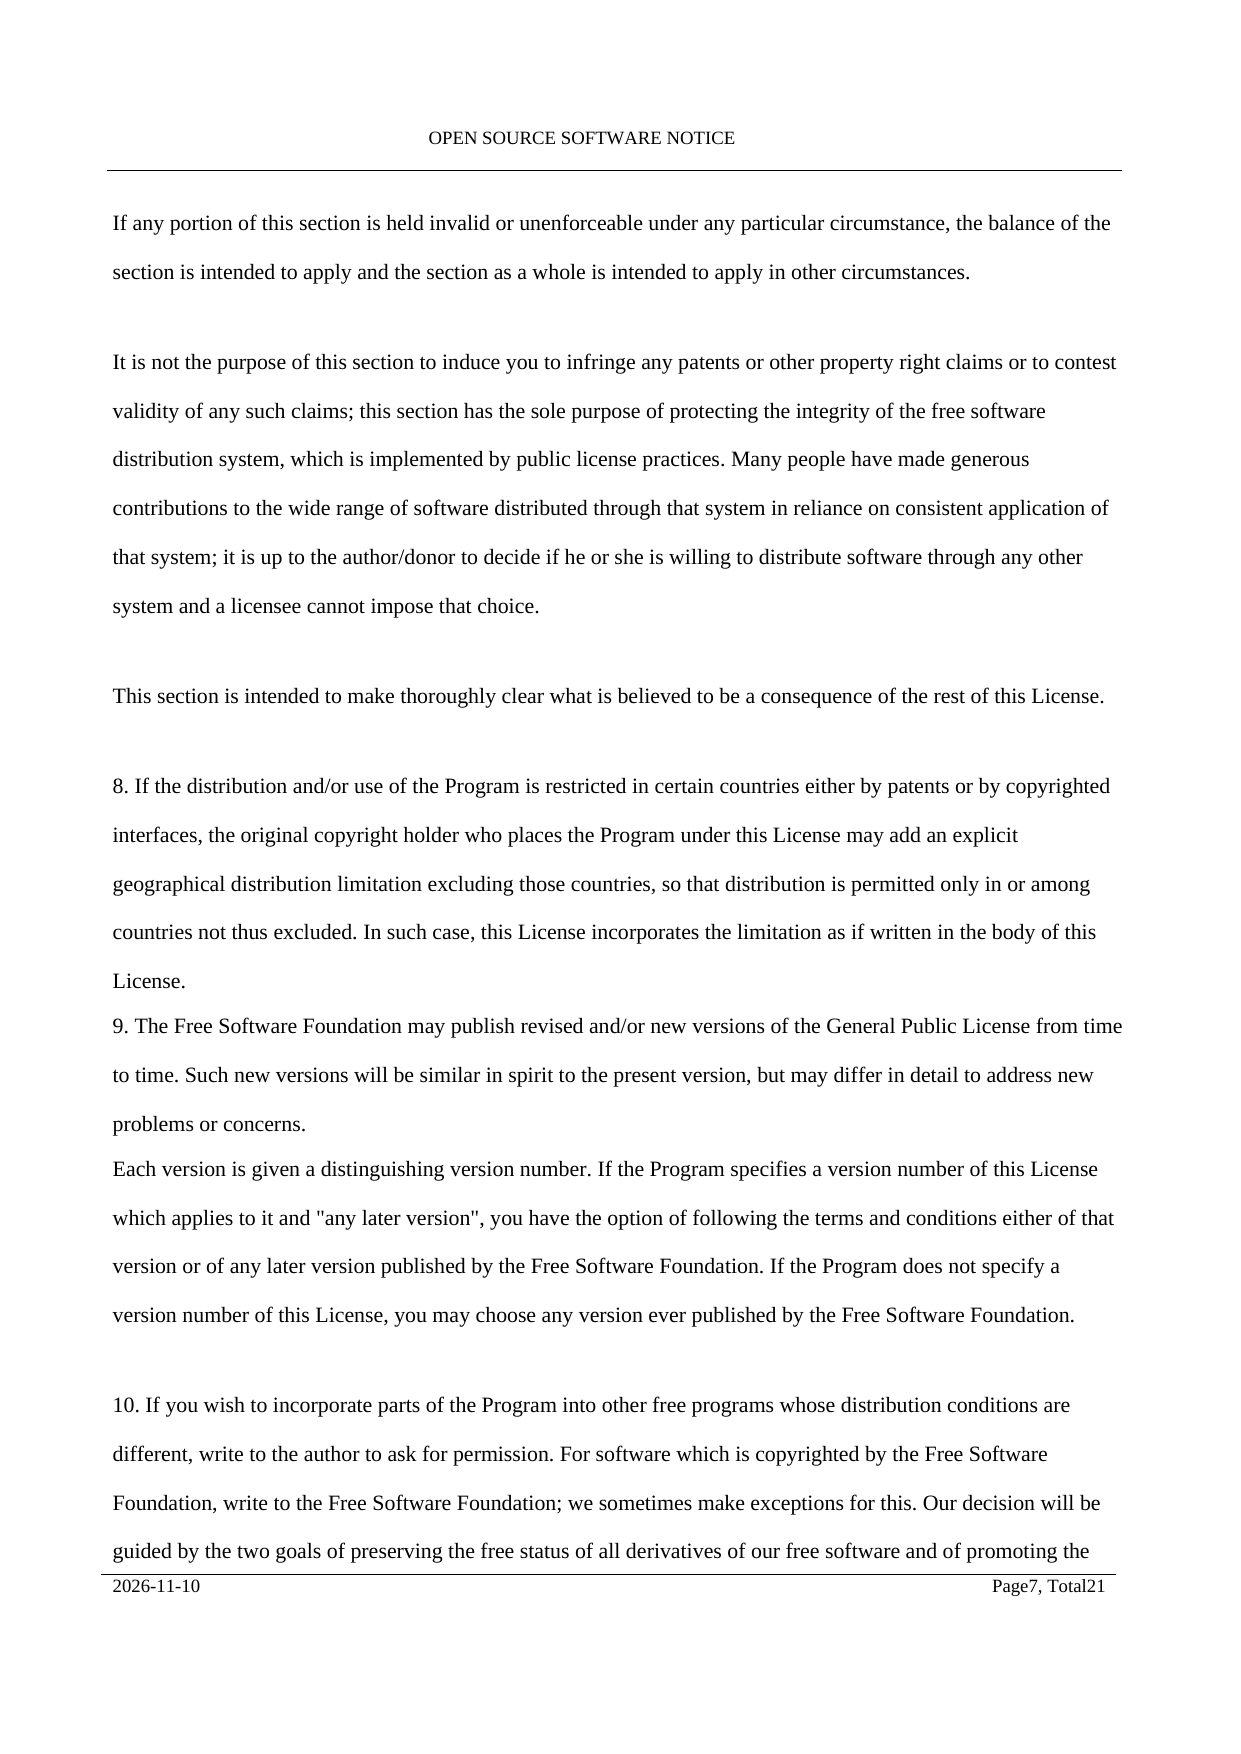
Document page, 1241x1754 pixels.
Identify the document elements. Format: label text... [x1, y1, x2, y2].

text If any portion of this section is held invalid or unenforceable under any particular circumstance, the balance of the section is intended to apply and the section as a whole is intended to apply in other circumstances. [112, 206, 1128, 288]
text Each version is given a distinguishing version number. If the Program specifies a version number of this License which applies to it and "any later version", you have the option of following the terms and conditions either of that version or of any later version published by the Free Software Foundation. If the Program does not specify a version number of this License, you may choose any version ever published by the Free Software Foundation. [112, 1152, 1128, 1331]
text 8. If the distribution and/or use of the Program is restricted in certain countries either by patents or by copyrighted interfaces, the original copyright holder who places the Program under this License may add an explicit geographical distribution limitation excluding those countries, so that distribution is permitted only in or among countries not thus excluded. In such case, this License incorporates the limitation as if written in the body of this License. [112, 769, 1128, 997]
text It is not the purpose of this section to induce you to infringe any patents or other property right claims or to contest validity of any such claims; this section has the sole purpose of protecting the integrity of the free software distribution system, which is implemented by public license practices. Many people have made generous contributions to the wide range of software distributed through that system in reliance on consistent application of that system; it is up to the author/donor to decide if he or she is willing to distribute software through any other system and a licensee cannot impose that choice. [112, 345, 1128, 622]
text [112, 1389, 1128, 1567]
text 9. The Free Software Foundation may publish revised and/or new versions of the General Public License from time to time. Such new versions will be similar in spirit to the present version, but may differ in detail to address new problems or concerns. [112, 1009, 1128, 1139]
text This section is intended to make thoroughly clear what is believed to be a consequence of the rest of this License. [112, 679, 1128, 712]
